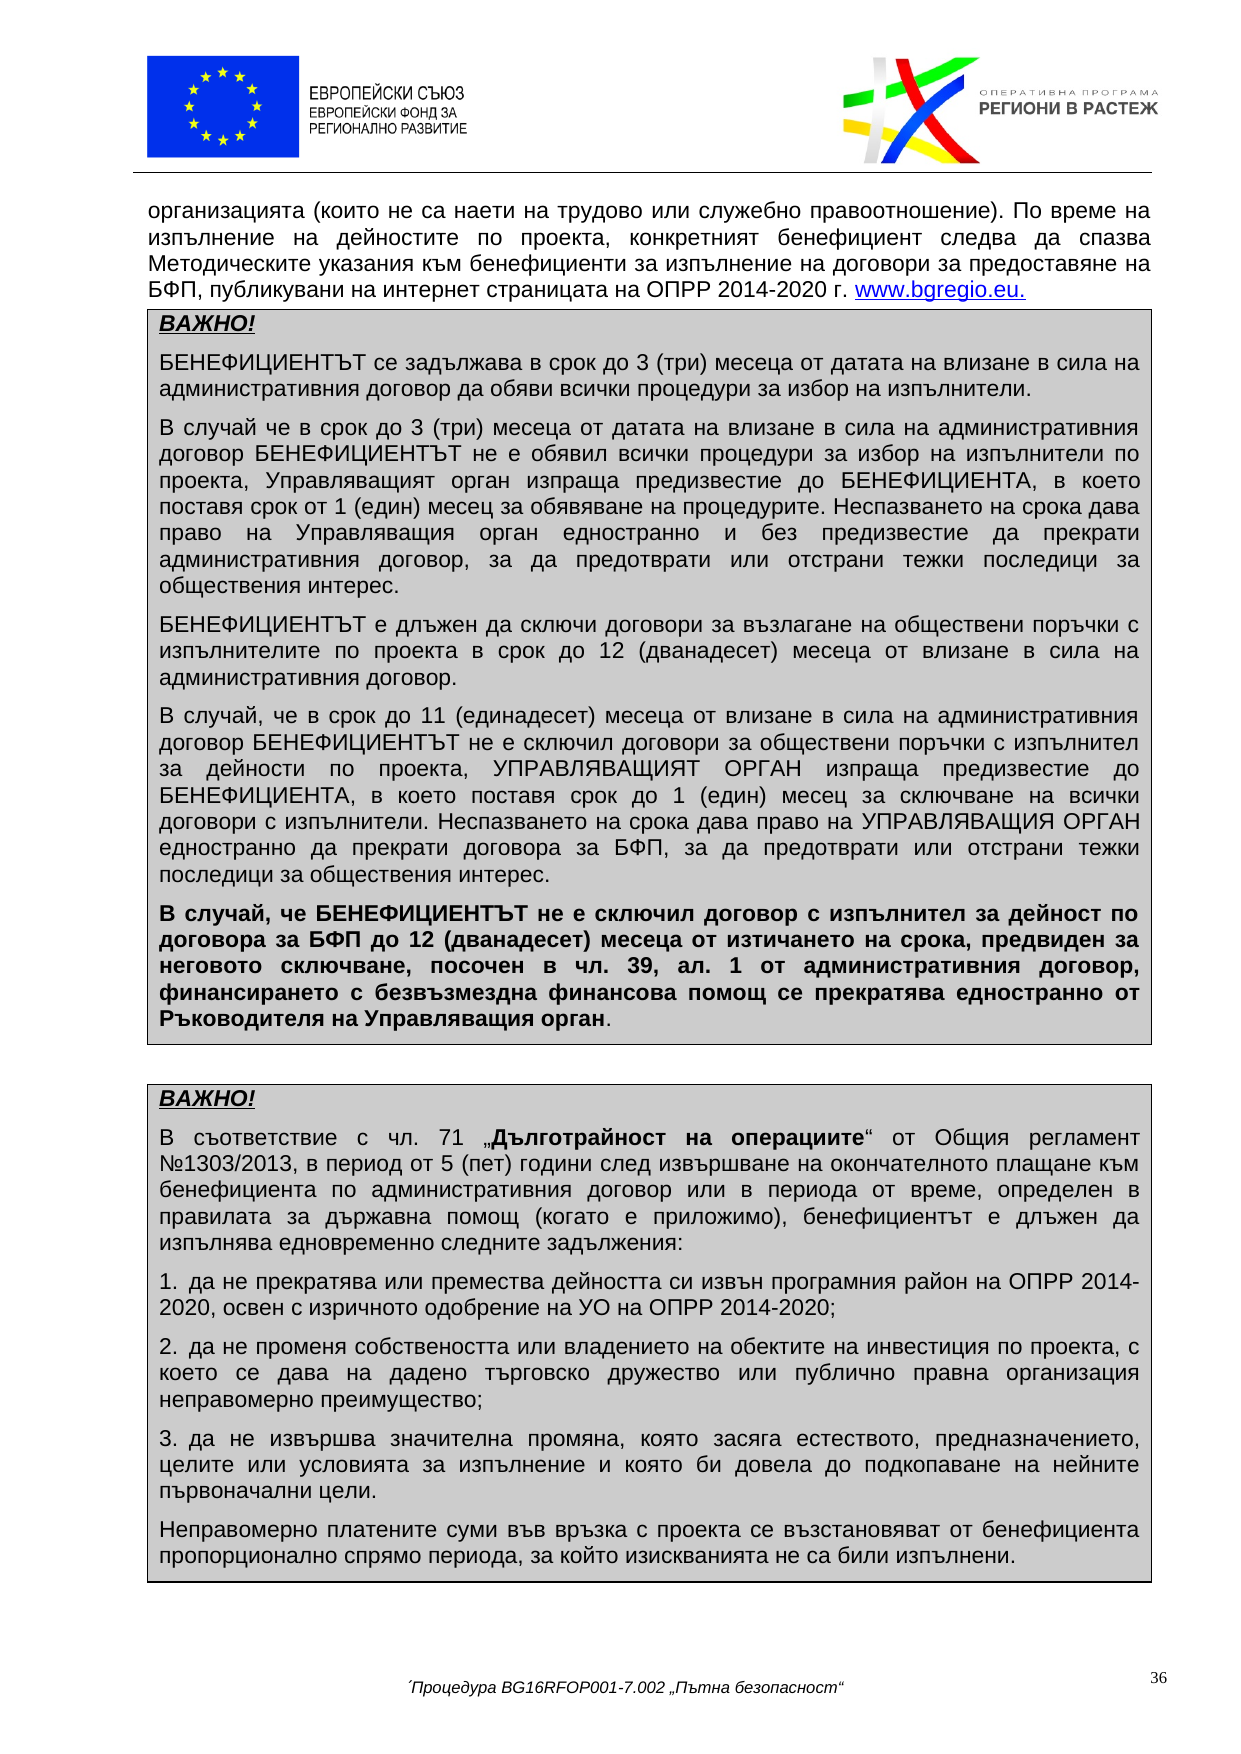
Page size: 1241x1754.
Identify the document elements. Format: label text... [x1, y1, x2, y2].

picture [132, 44, 495, 171]
table_header ВАЖНО! В съответствие с чл. 71 „Дълготрайност на операциите“ от Общия регламент №1303/2013, в период от 5 (пет) години след извършване на окончателното плащане към бенефициента по административния договор или в периода от време, определен в правилата за държавна помощ (когато е приложимо), бенефициентът е длъжен да изпълнява едновременно следните задължения: 1. да не прекратява или премества дейността си извън програмния район на ОПРР 2014-2020, освен с изричното одобрение на УО на ОПРР 2014-2020; 2. да не променя собствеността или владението на обектите на инвестиция по проекта, с което се дава на дадено търговско дружество или публично правна организация неправомерно преимущество; 3. да не извършва значителна промяна, която засяга естеството, предназначението, целите или условията за изпълнение и която би довела до подкопаване на нейните първоначални цели. Неправомерно платените суми във връзка с проекта се възстановяват от бенефициента пропорционално спрямо периода, за който изискванията не са били изпълнени. [148, 1085, 1151, 1581]
picture [826, 48, 1182, 171]
table_header ВАЖНО! Бенефициентът се задължава в срок до 3 (три) месеца от датата на влизане в сила на административния договор да обяви всички процедури за избор на изпълнители. В случай че в срок до 3 (три) месеца от датата на влизане в сила на административния договор бенефициентът не е обявил всички процедури за избор на изпълнители по проекта, Управляващият орган изпраща предизвестие до бенефициента, в което поставя срок от 1 (един) месец за обявяване на процедурите. Неспазването на срока дава право на Управляващия орган едностранно и без предизвестие да прекрати административния договор, за да предотврати или отстрани тежки последици за обществения интерес. БЕНЕФИЦИЕНТЪТ е длъжен да сключи договори за възлагане на обществени поръчки с изпълнителите по проекта в срок до 12 (дванадесет) месеца от влизане в сила на административния договор. В случай, че в срок до 11 (единадесет) месеца от влизане в сила на административния договор БЕНЕФИЦИЕНТЪТ не е сключил договори за обществени поръчки с изпълнител за дейности по проекта, УПРАВЛЯВАЩИЯТ ОРГАН изпраща предизвестие до Бенефициента, в което поставя срок до 1 (един) месец за сключване на всички договори с изпълнители. Неспазването на срока дава право на Управляващия орган едностранно да прекрати договора за БФП, за да предотврати или отстрани тежки последици за обществения интерес. В случай, че БЕНЕФИЦИЕНТЪТ не е сключил договор с изпълнител за дейност по договора за БФП до 12 (дванадесет) месеца от изтичането на срока, предвиден за неговото сключване, посочен в чл. 39, ал. 1 от административния договор, финансирането с безвъзмездна финансова помощ се прекратява едностранно от Ръководителя на Управляващия орган. [148, 310, 1151, 1044]
